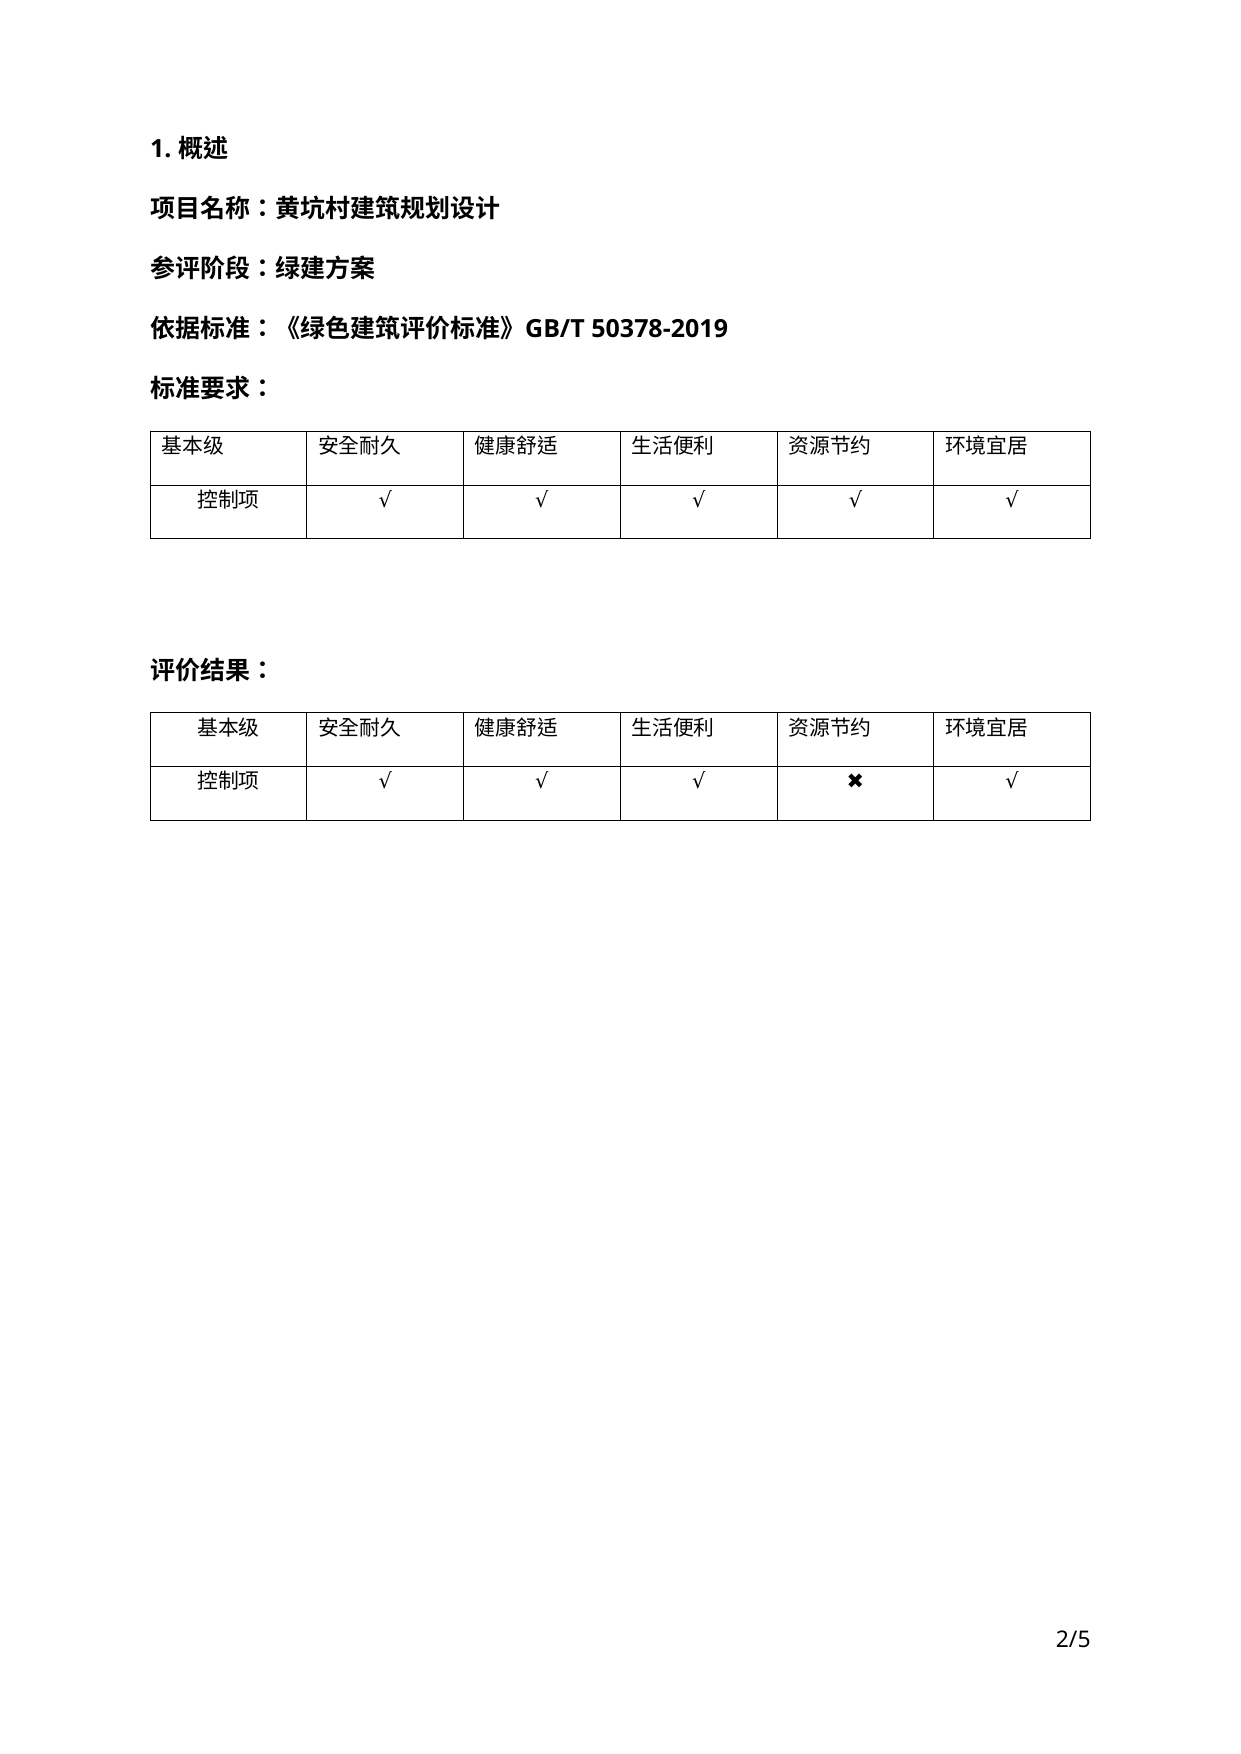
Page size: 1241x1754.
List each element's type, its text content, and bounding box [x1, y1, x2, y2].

table_cell √ [621, 767, 777, 819]
text 1. 概述 [150, 131, 1090, 165]
table_header 健康舒适 [464, 432, 620, 484]
table_header 健康舒适 [464, 713, 620, 766]
table_cell √ [307, 767, 463, 819]
table_cell √ [621, 486, 777, 538]
text 标准要求： [150, 371, 1090, 405]
table_header 基本级 [151, 713, 306, 766]
table_header 生活便利 [621, 432, 777, 484]
text 项目名称：黄坑村建筑规划设计 [150, 191, 1090, 225]
table_cell 控制项 [151, 767, 306, 819]
text 参评阶段：绿建方案 [150, 251, 1090, 285]
table_cell 控制项 [151, 486, 306, 538]
table_header 环境宜居 [934, 432, 1090, 484]
table_header 生活便利 [621, 713, 777, 766]
table_cell √ [307, 486, 463, 538]
text 依据标准：《绿色建筑评价标准》GB/T 50378-2019 [150, 311, 1090, 345]
table_header 安全耐久 [307, 432, 463, 484]
table_cell √ [464, 486, 620, 538]
text 评价结果： [150, 652, 1090, 686]
table_header 环境宜居 [934, 713, 1090, 766]
table_cell √ [934, 767, 1090, 819]
table_cell √ [934, 486, 1090, 538]
table_cell √ [778, 486, 933, 538]
table_cell ✖ [778, 767, 933, 819]
table_header 资源节约 [778, 713, 933, 766]
table_header 基本级 [151, 432, 306, 484]
table_header 安全耐久 [307, 713, 463, 766]
table_cell √ [464, 767, 620, 819]
table_header 资源节约 [778, 432, 933, 484]
